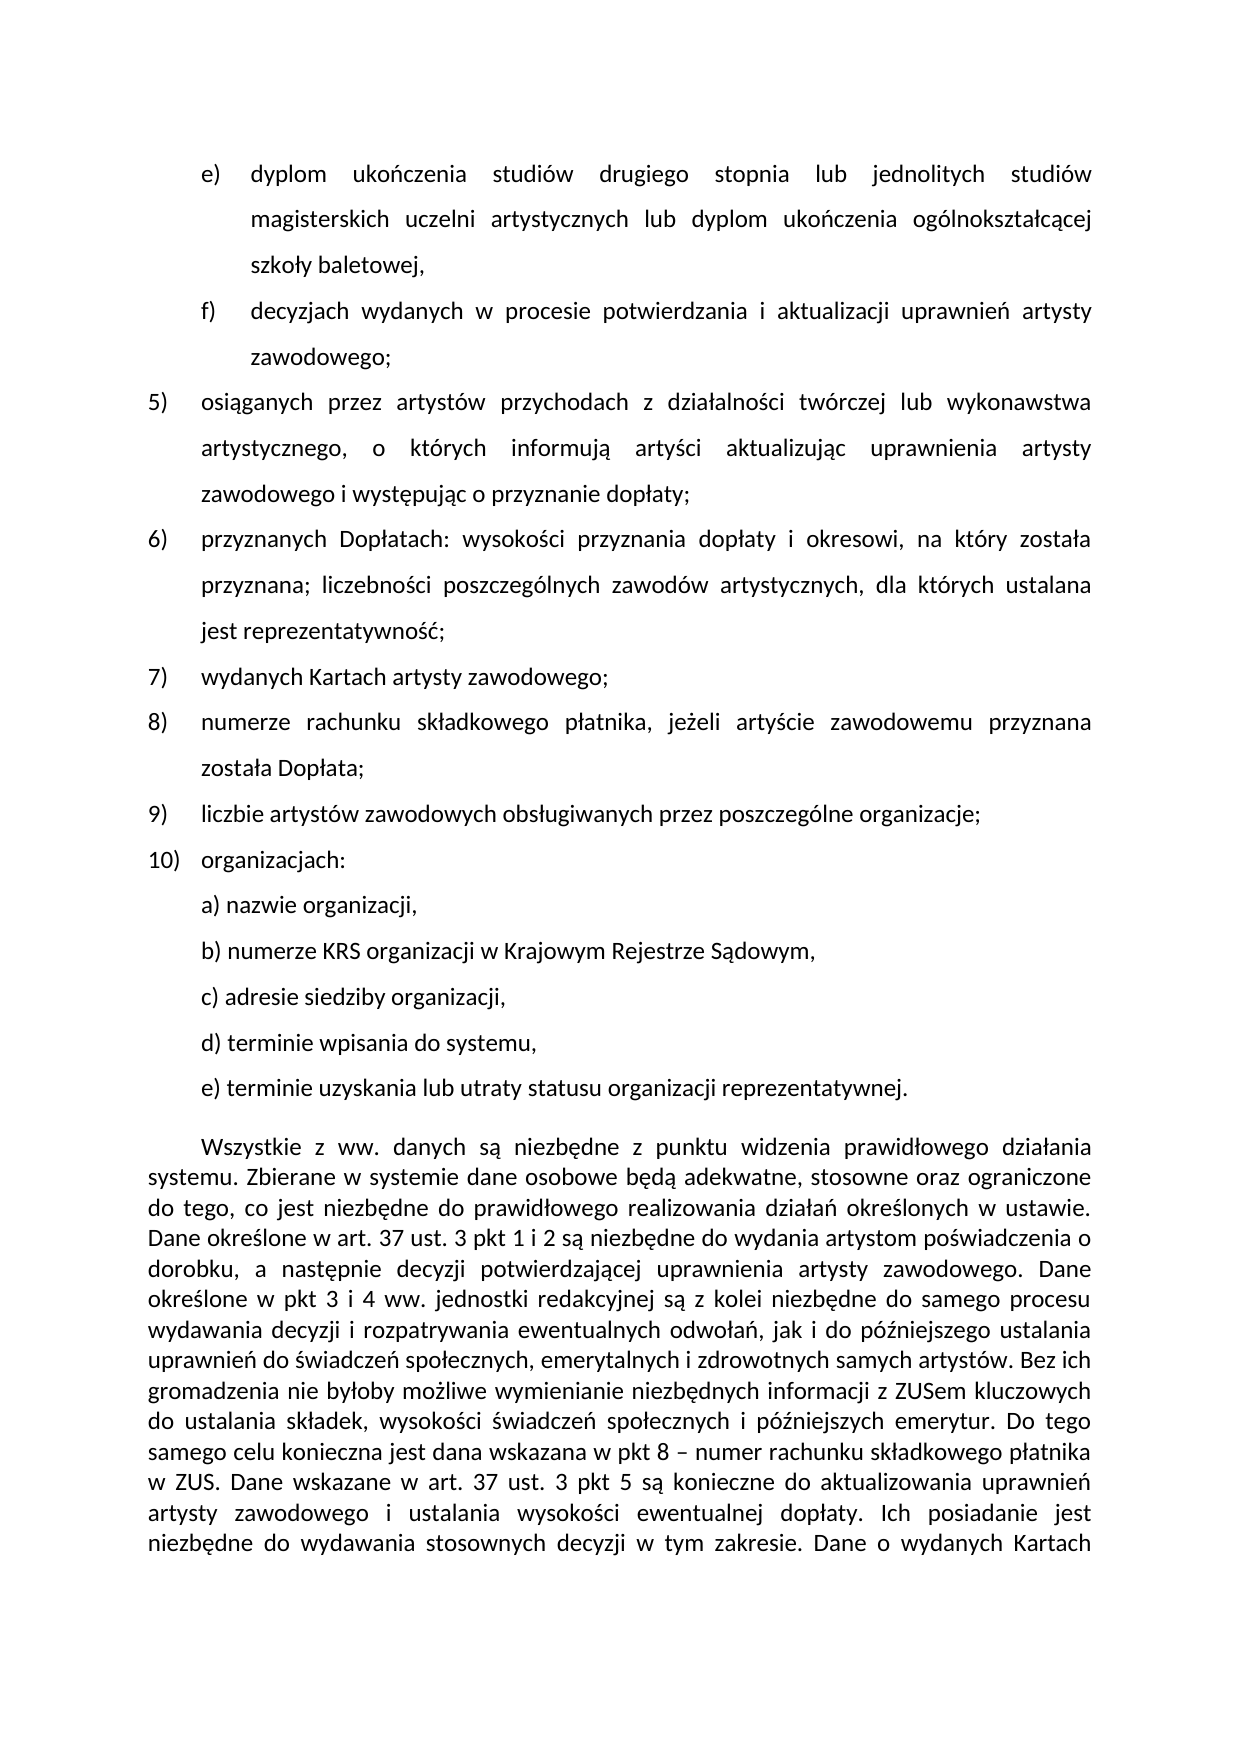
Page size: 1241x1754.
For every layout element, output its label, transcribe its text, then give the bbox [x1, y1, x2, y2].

text 6) przyznanych Dopłatach: wysokości przyznania dopłaty i okresowi, na który została przyznana; liczebności poszczególnych zawodów artystycznych, dla których ustalana jest reprezentatywność; [148, 524, 1093, 646]
text b) numerze KRS organizacji w Krajowym Rejestrze Sądowym, [201, 935, 1093, 966]
text 10) organizacjach: [148, 844, 1093, 874]
text d) terminie wpisania do systemu, [201, 1027, 1093, 1057]
text 8) numerze rachunku składkowego płatnika, jeżeli artyście zawodowemu przyznana została Dopłata; [148, 707, 1093, 783]
text f) decyzjach wydanych w procesie potwierdzania i aktualizacji uprawnień artysty zawodowego; [201, 295, 1093, 371]
text 9) liczbie artystów zawodowych obsługiwanych przez poszczególne organizacje; [148, 798, 1093, 828]
text e) dyplom ukończenia studiów drugiego stopnia lub jednolitych studiów magisterskich uczelni artystycznych lub dyplom ukończenia ogólnokształcącej szkoły baletowej, [201, 158, 1093, 280]
text 5) osiąganych przez artystów przychodach z działalności twórczej lub wykonawstwa artystycznego, o których informują artyści aktualizując uprawnienia artysty zawodowego i występując o przyznanie dopłaty; [148, 386, 1093, 508]
text c) adresie siedziby organizacji, [201, 981, 1093, 1011]
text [148, 1131, 1093, 1558]
text 7) wydanych Kartach artysty zawodowego; [148, 661, 1093, 691]
text e) terminie uzyskania lub utraty statusu organizacji reprezentatywnej. [201, 1072, 1093, 1103]
text a) nazwie organizacji, [201, 889, 1093, 920]
